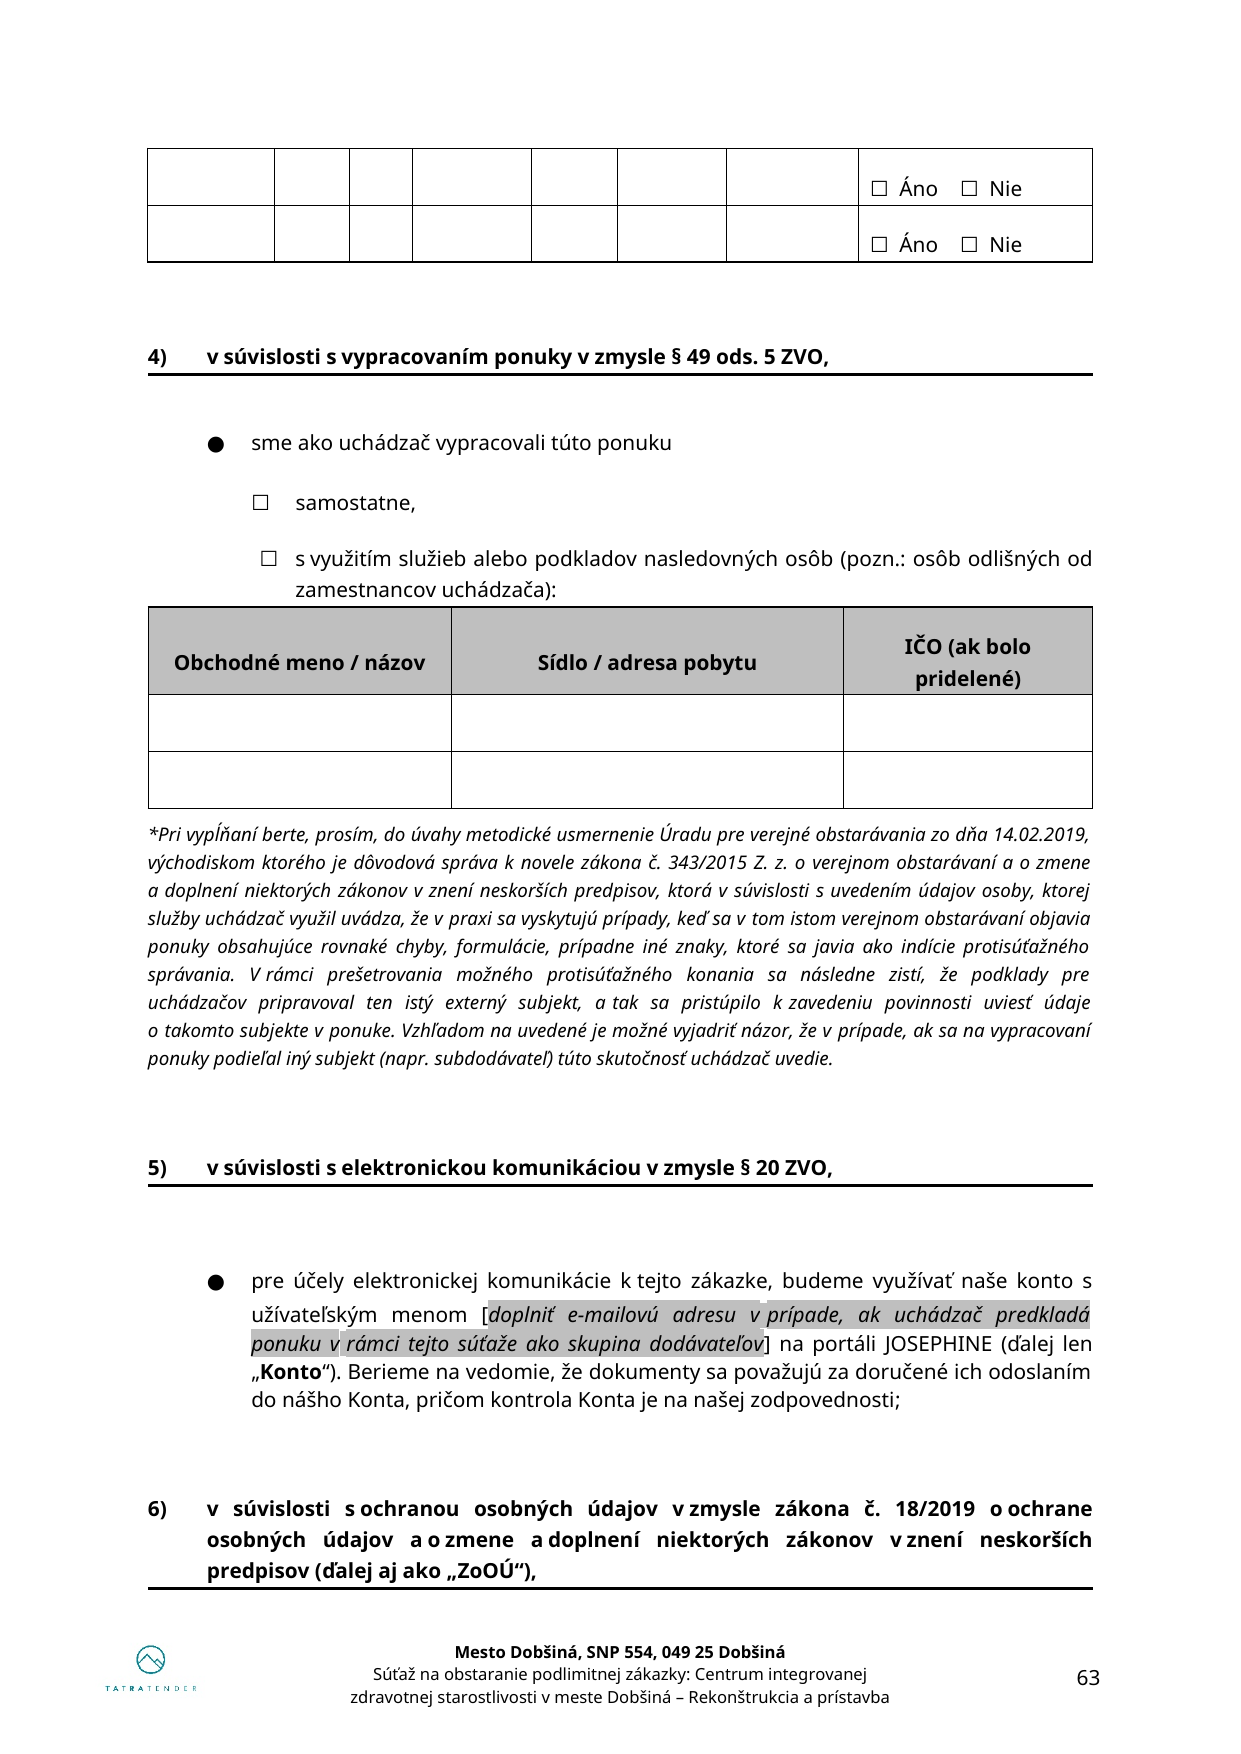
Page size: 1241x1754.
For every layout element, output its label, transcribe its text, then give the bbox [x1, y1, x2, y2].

table_cell [275, 149, 349, 204]
text s využitím služieb alebo podkladov nasledovných osôb (pozn.: osôb odlišných od zamestnancov uchádzača): [221, 544, 1093, 603]
table_cell [149, 752, 451, 808]
table_cell [413, 206, 531, 261]
picture [84, 1621, 217, 1715]
table_cell Áno Nie [859, 206, 1092, 261]
table_header Sídlo / adresa pobytu [452, 608, 843, 694]
table_cell [452, 695, 843, 751]
table_cell [413, 149, 531, 204]
list v súvislosti s ochranou osobných údajov v zmysle zákona č. 18/2019 o ochrane osobných údajov a o zmene a doplnení niektorých zákonov v znení neskorších predpisov (ďalej aj ako „ZoOÚ“), [148, 1494, 1093, 1587]
list v súvislosti s elektronickou komunikáciou v zmysle § 20 ZVO, [148, 1153, 1093, 1184]
table_cell [727, 149, 858, 204]
table_cell [618, 206, 726, 261]
table_cell [275, 206, 349, 261]
table_cell [844, 752, 1092, 808]
table_cell [350, 206, 412, 261]
table_cell [532, 149, 617, 204]
text *Pri vypĺňaní berte, prosím, do úvahy metodické usmernenie Úradu pre verejné obstarávania zo dňa 14.02.2019, východiskom ktorého je dôvodová správa k novele zákona č. 343/2015 Z. z. o verejnom obstarávaní a o zmene a doplnení niektorých zákonov v znení neskorších predpisov, ktorá v súvislosti s uvedením údajov osoby, ktorej služby uchádzač využil uvádza, že v praxi sa vyskytujú prípady, keď sa v tom istom verejnom obstarávaní objavia ponuky obsahujúce rovnaké chyby, formulácie, prípadne iné znaky, ktoré sa javia ako indície protisúťažného správania. V rámci prešetrovania možného protisúťažného konania sa následne zistí, že podklady pre uchádzačov pripravoval ten istý externý subjekt, a tak sa pristúpilo k zavedeniu povinnosti uviesť údaje o takomto subjekte v ponuke. Vzhľadom na uvedené je možné vyjadriť názor, že v prípade, ak sa na vypracovaní ponuky podieľal iný subjekt (napr. subdodávateľ) túto skutočnosť uchádzač uvedie. [148, 821, 1093, 1071]
table_cell [727, 206, 858, 261]
table_cell [532, 206, 617, 261]
table_cell [149, 695, 451, 751]
table_header Obchodné meno / názov [149, 608, 451, 694]
table_header IČO (ak bolo pridelené) [844, 608, 1092, 694]
text samostatne, [251, 488, 1093, 516]
table_cell [148, 149, 274, 204]
table_cell [844, 695, 1092, 751]
table_cell [618, 149, 726, 204]
table_cell [148, 206, 274, 261]
table_cell [350, 149, 412, 204]
table_cell Áno Nie [859, 149, 1092, 204]
list pre účely elektronickej komunikácie k tejto zákazke, budeme využívať naše konto s užívateľským menom [doplniť e-mailovú adresu v prípade, ak uchádzač predkladá ponuku v rámci tejto súťaže ako skupina dodávateľov] na portáli JOSEPHINE (ďalej len „Konto“). Berieme na vedomie, že dokumenty sa považujú za doručené ich odoslaním do nášho Konta, pričom kontrola Konta je na našej zodpovednosti; [207, 1258, 1093, 1414]
table_cell [452, 752, 843, 808]
list sme ako uchádzač vypracovali túto ponuku [207, 420, 1093, 463]
list v súvislosti s vypracovaním ponuky v zmysle § 49 ods. 5 ZVO, [148, 342, 1093, 373]
